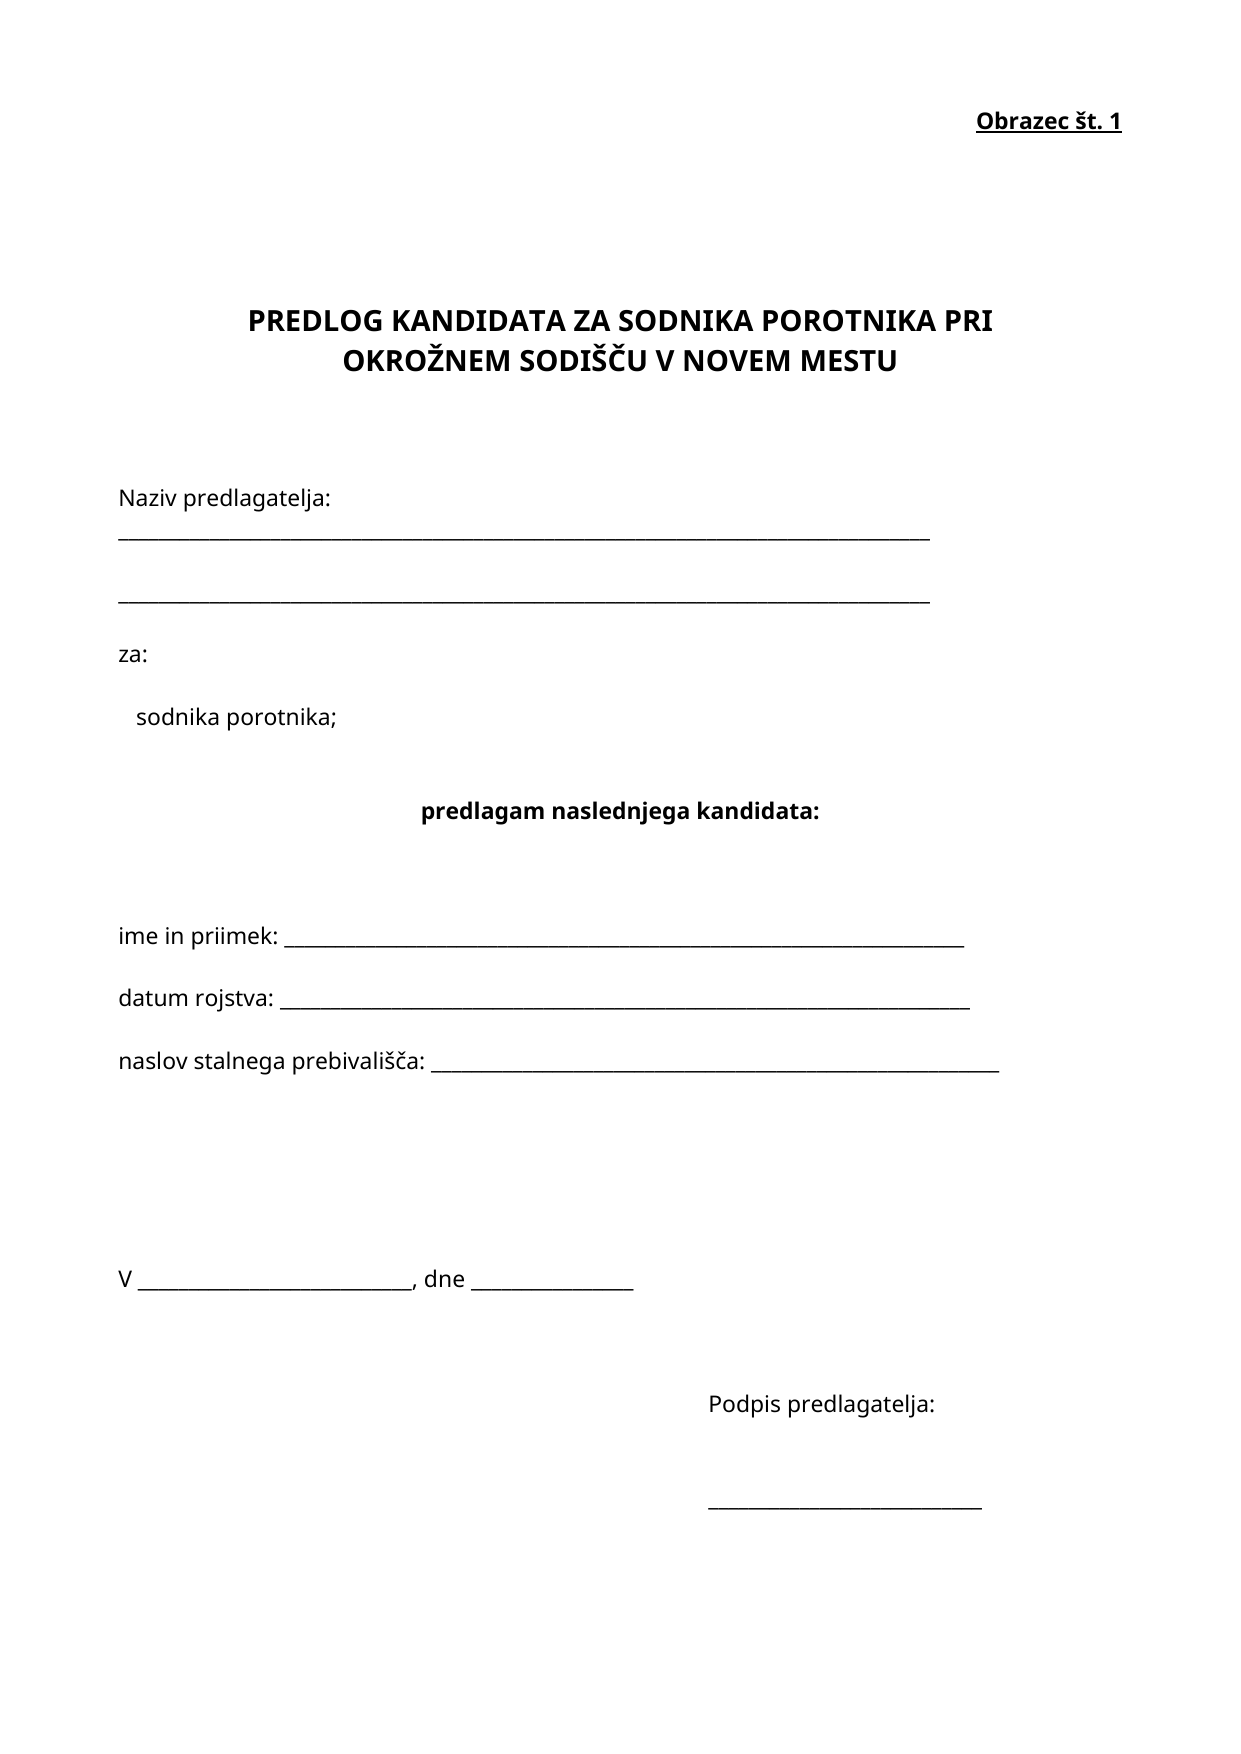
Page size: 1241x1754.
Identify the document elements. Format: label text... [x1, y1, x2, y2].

text sodnika porotnika; [118, 701, 1122, 732]
text OKROŽNEM SODIŠČU V NOVEM MESTU [118, 340, 1122, 380]
text datum rojstva: ____________________________________________________________________ [118, 982, 1122, 1013]
text za: [118, 638, 1122, 670]
text Podpis predlagatelja: [118, 1388, 1122, 1420]
text ___________________________ [634, 1482, 1122, 1513]
text V ___________________________, dne ________________ [118, 1263, 1122, 1295]
text predlagam naslednjega kandidata: [118, 795, 1122, 826]
text naslov stalnega prebivališča: ________________________________________________________ [118, 1045, 1122, 1076]
text PREDLOG KANDIDATA ZA SODNIKA POROTNIKA PRI [118, 301, 1122, 340]
text ime in priimek: ___________________________________________________________________ [118, 920, 1122, 951]
text Naziv predlagatelja: [118, 482, 1122, 513]
text ________________________________________________________________________________ [118, 576, 1122, 607]
text ________________________________________________________________________________ [118, 513, 1122, 545]
